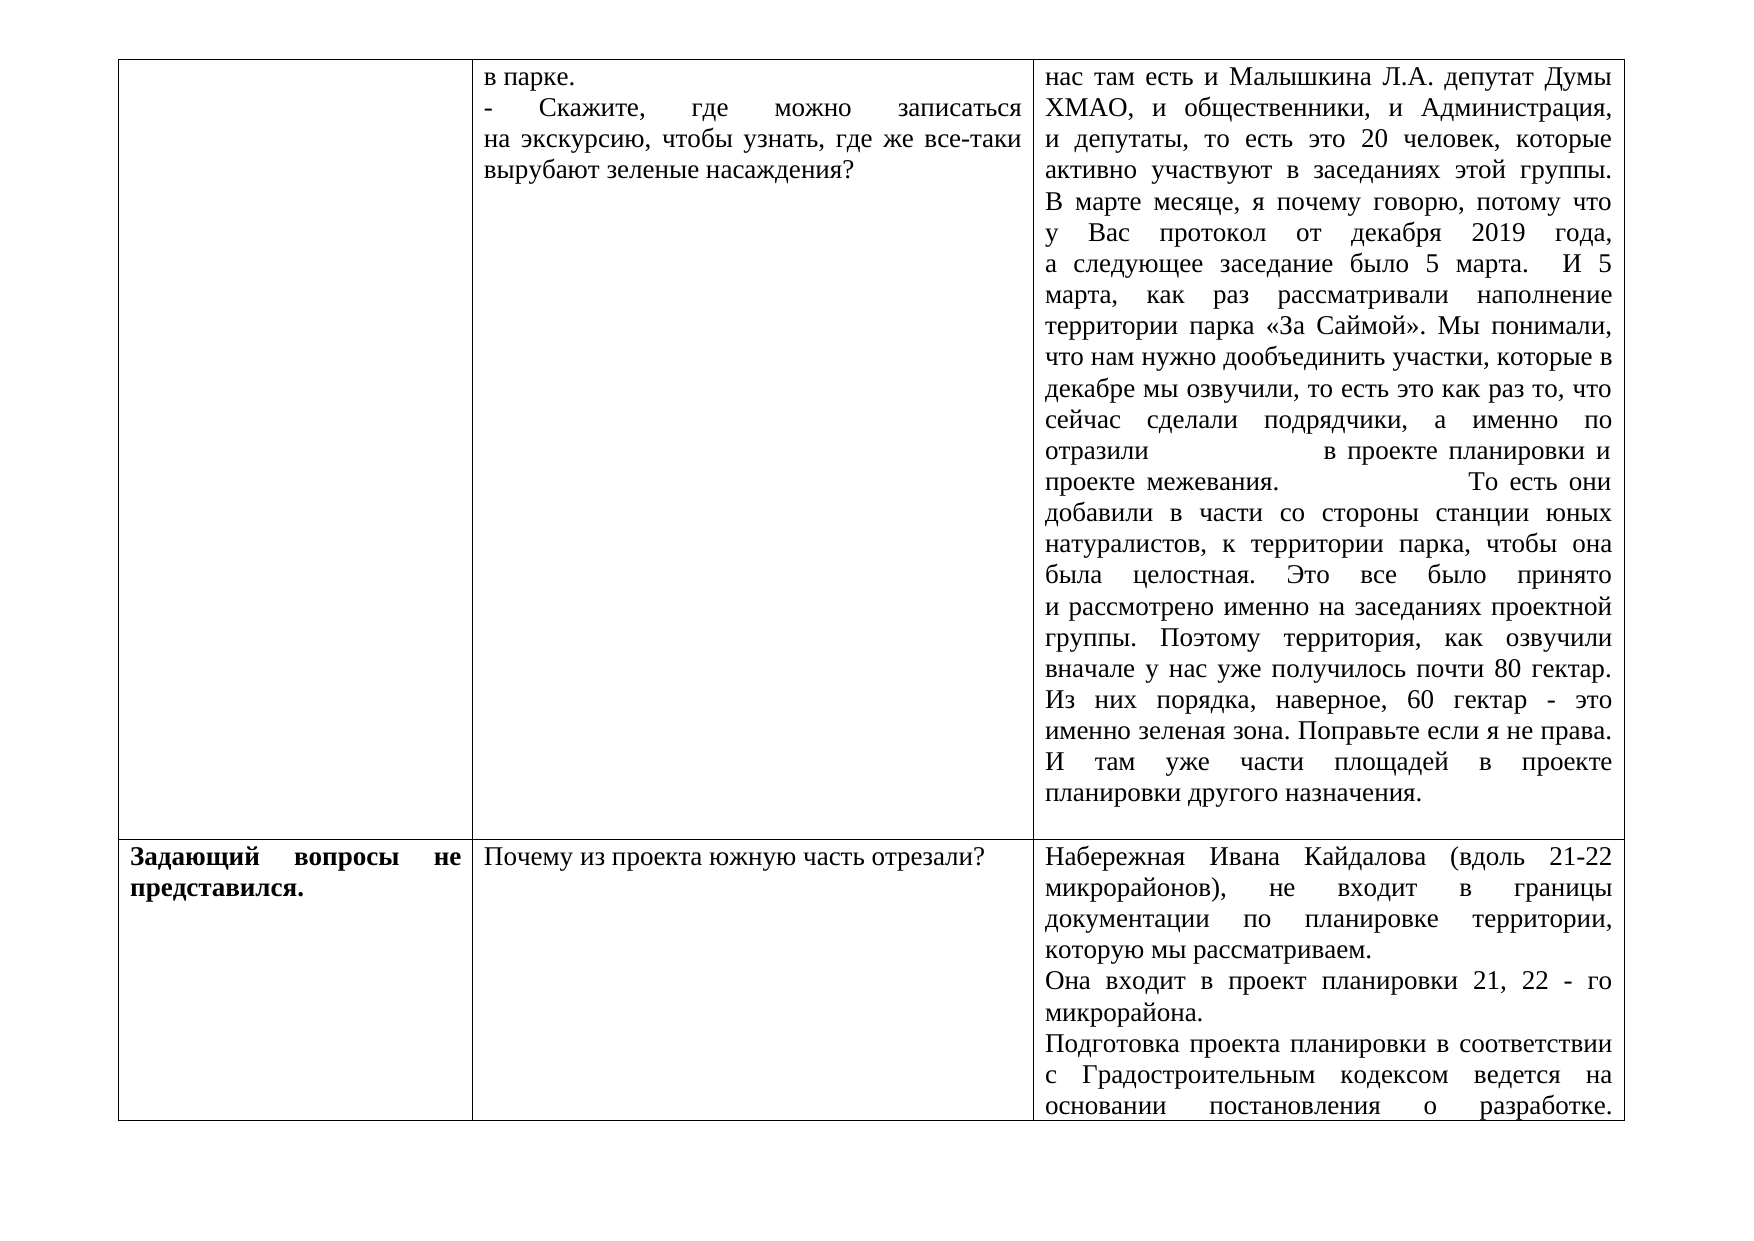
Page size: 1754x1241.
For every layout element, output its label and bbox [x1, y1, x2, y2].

table_cell [119, 840, 472, 1120]
table_cell [473, 60, 1033, 839]
table_cell [473, 840, 1033, 1120]
table_cell [119, 60, 472, 839]
table_cell [1034, 840, 1624, 1120]
table_cell [1034, 60, 1624, 839]
